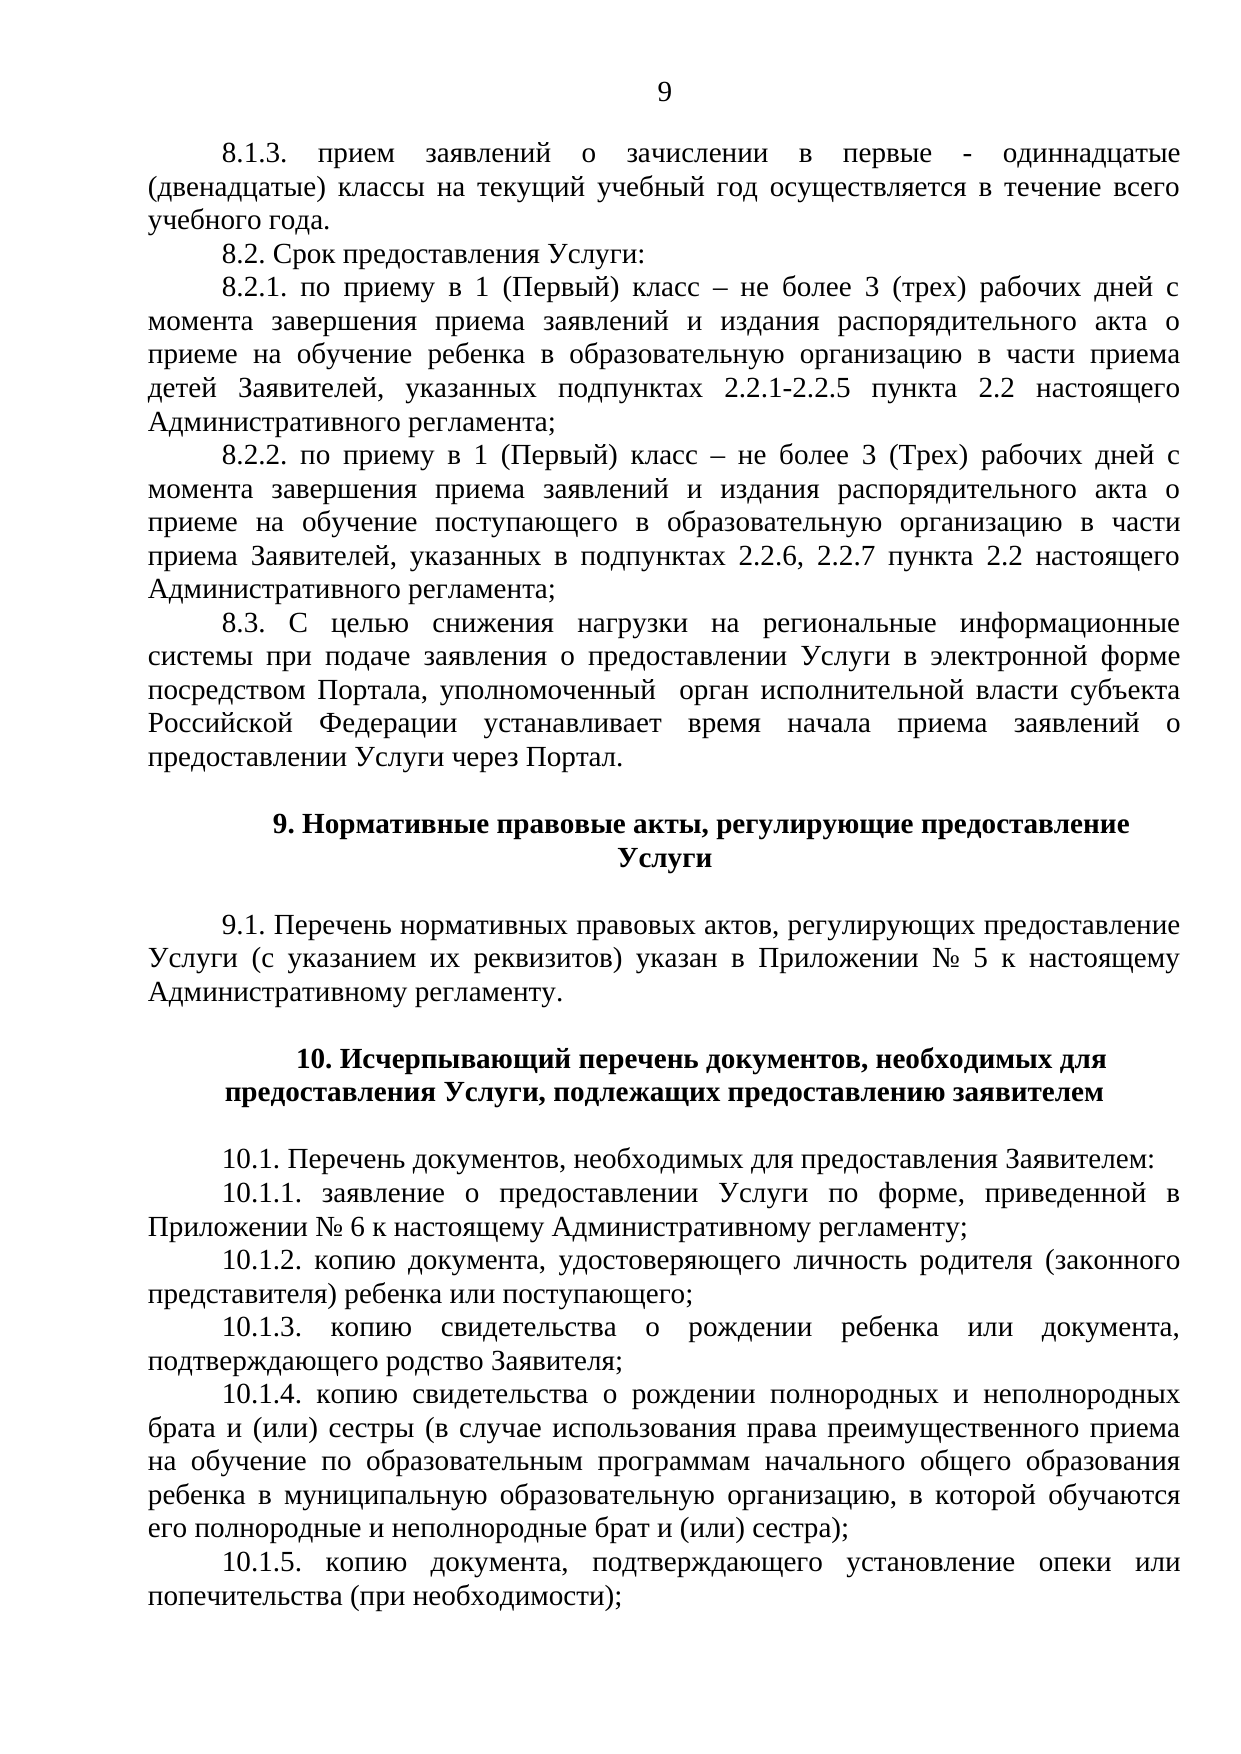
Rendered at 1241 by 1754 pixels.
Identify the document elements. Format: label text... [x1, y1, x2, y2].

text 10.1. Перечень документов, необходимых для предоставления Заявителем: [148, 1142, 1181, 1175]
text 10.1.3. копию свидетельства о рождении ребенка или документа, подтверждающего родство Заявителя; [148, 1309, 1181, 1376]
text 8.3. С целью снижения нагрузки на региональные информационные системы при подаче заявления о предоставлении Услуги в электронной форме посредством Портала, уполномоченный орган исполнительной власти субъекта Российской Федерации устанавливает время начала приема заявлений о предоставлении Услуги через Портал. [148, 605, 1181, 773]
text 8.2. Срок предоставления Услуги: [148, 236, 1181, 269]
text 10.1.4. копию свидетельства о рождении полнородных и неполнородных брата и (или) сестры (в случае использования права преимущественного приема на обучение по образовательным программам начального общего образования ребенка в муниципальную образовательную организацию, в которой обучаются его полнородные и неполнородные брат и (или) сестра); [148, 1376, 1181, 1544]
text 8.2.1. по приему в 1 (Первый) класс – не более 3 (трех) рабочих дней с момента завершения приема заявлений и издания распорядительного акта о приеме на обучение ребенка в образовательную организацию в части приема детей Заявителей, указанных подпунктах 2.2.1-2.2.5 пункта 2.2 настоящего Административного регламента; [148, 269, 1181, 437]
text 9.1. Перечень нормативных правовых актов, регулирующих предоставление Услуги (с указанием их реквизитов) указан в Приложении № 5 к настоящему Административному регламенту. [148, 907, 1181, 1007]
text 9. Нормативные правовые акты, регулирующие предоставление Услуги [148, 806, 1181, 873]
text 10.1.1. заявление о предоставлении Услуги по форме, приведенной в Приложении № 6 к настоящему Административному регламенту; [148, 1175, 1181, 1242]
text 8.2.2. по приему в 1 (Первый) класс – не более 3 (Трех) рабочих дней с момента завершения приема заявлений и издания распорядительного акта о приеме на обучение поступающего в образовательную организацию в части приема Заявителей, указанных в подпунктах 2.2.6, 2.2.7 пункта 2.2 настоящего Административного регламента; [148, 437, 1181, 605]
text 10.1.2. копию документа, удостоверяющего личность родителя (законного представителя) ребенка или поступающего; [148, 1242, 1181, 1309]
text 10. Исчерпывающий перечень документов, необходимых для предоставления Услуги, подлежащих предоставлению заявителем [148, 1041, 1181, 1108]
text 10.1.5. копию документа, подтверждающего установление опеки или попечительства (при необходимости); [148, 1544, 1181, 1611]
text 8.1.3. прием заявлений о зачислении в первые - одиннадцатые (двенадцатые) классы на текущий учебный год осуществляется в течение всего учебного года. [148, 135, 1181, 236]
